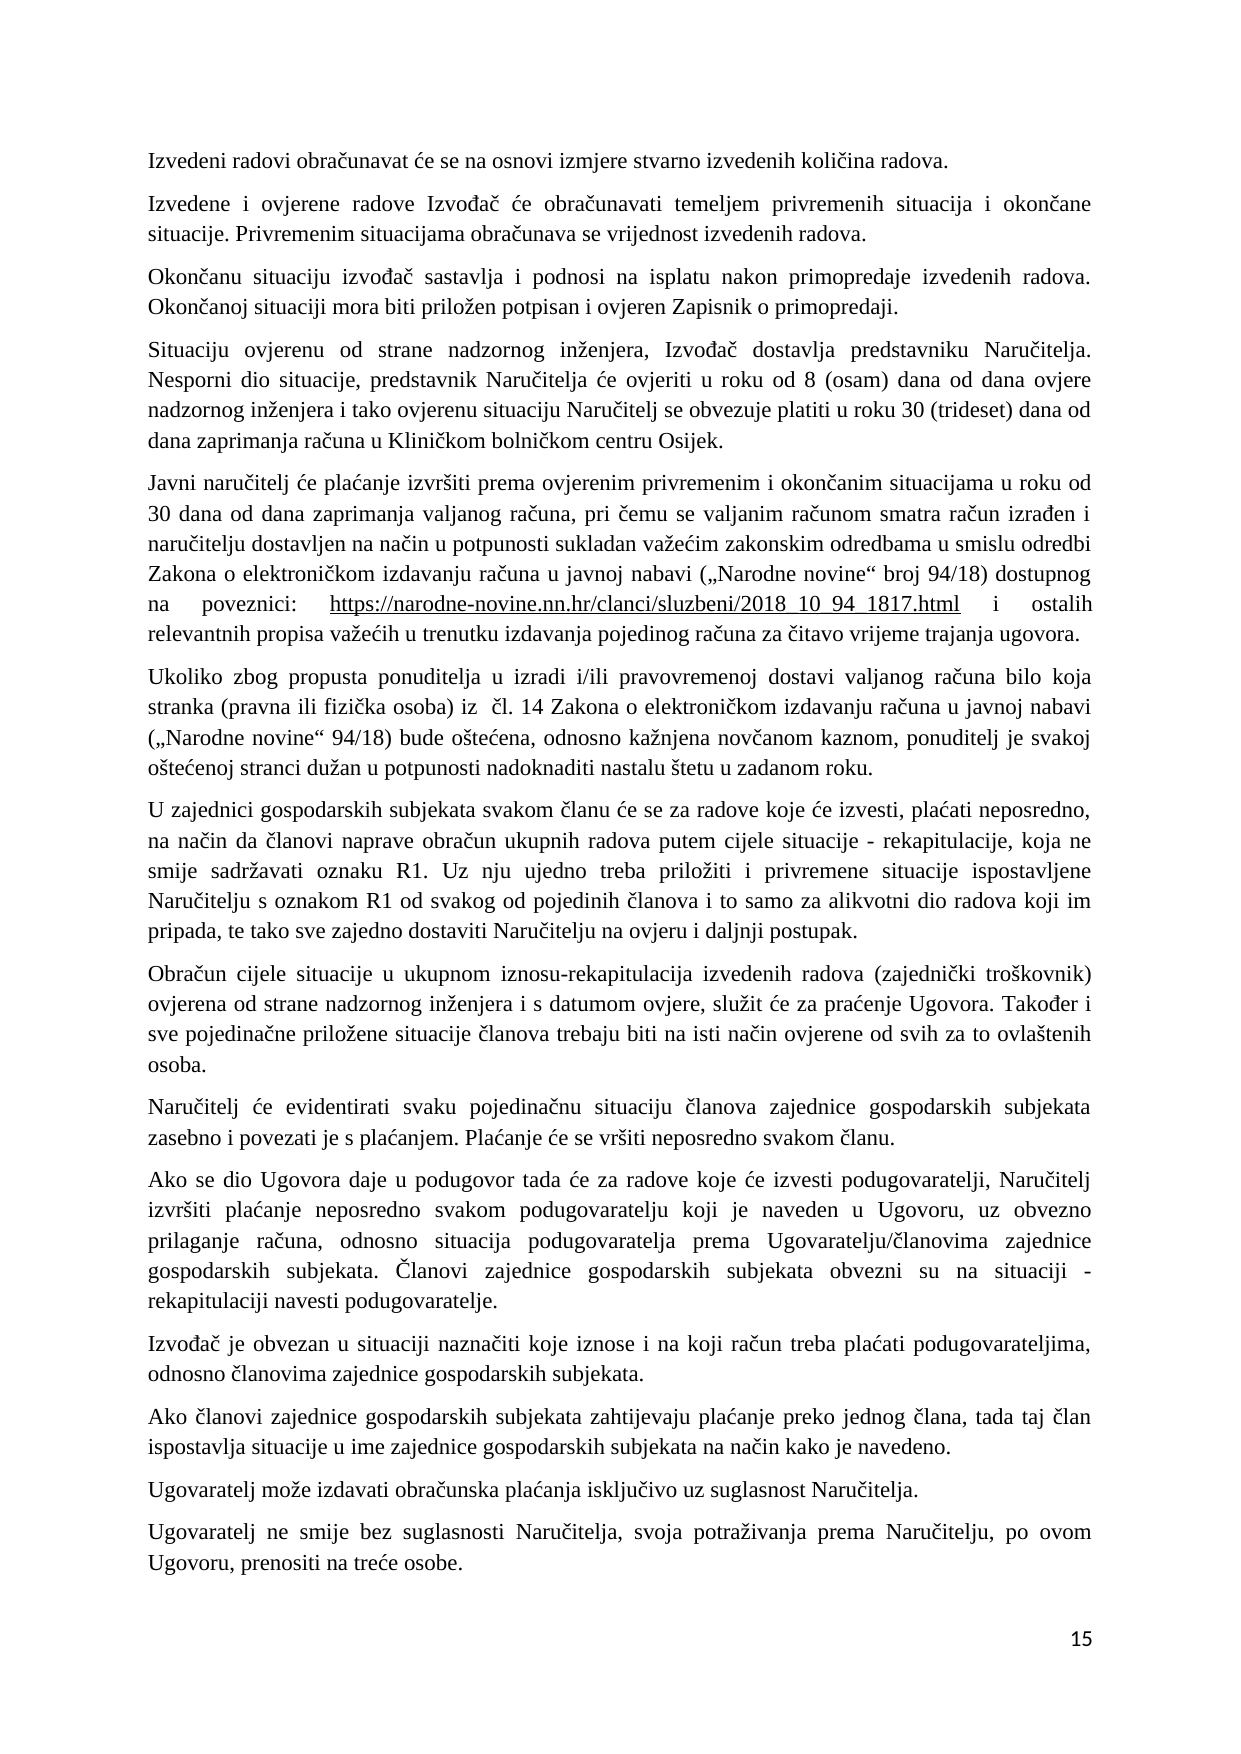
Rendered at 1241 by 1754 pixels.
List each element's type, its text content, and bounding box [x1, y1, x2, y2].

text Ugovaratelj može izdavati obračunska plaćanja isključivo uz suglasnost Naručitelja. [148, 1476, 1093, 1502]
text Ako članovi zajednice gospodarskih subjekata zahtijevaju plaćanje preko jednog člana, tada taj član ispostavlja situacije u ime zajednice gospodarskih subjekata na način kako je navedeno. [148, 1403, 1093, 1459]
text Ukoliko zbog propusta ponuditelja u izradi i/ili pravovremenoj dostavi valjanog računa bilo koja stranka (pravna ili fizička osoba) iz čl. 14 Zakona o elektroničkom izdavanju računa u javnoj nabavi („Narodne novine“ 94/18) bude oštećena, odnosno kažnjena novčanom kaznom, ponuditelj je svakoj oštećenoj stranci dužan u potpunosti nadoknaditi nastalu štetu u zadanom roku. [148, 663, 1093, 780]
text U zajednici gospodarskih subjekata svakom članu će se za radove koje će izvesti, plaćati neposredno, na način da članovi naprave obračun ukupnih radova putem cijele situacije - rekapitulacije, koja ne smije sadržavati oznaku R1. Uz nju ujedno treba priložiti i privremene situacije ispostavljene Naručitelju s oznakom R1 od svakog od pojedinih članova i to samo za alikvotni dio radova koji im pripada, te tako sve zajedno dostaviti Naručitelju na ovjeru i daljnji postupak. [148, 797, 1093, 944]
text Naručitelj će evidentirati svaku pojedinačnu situaciju članova zajednice gospodarskih subjekata zasebno i povezati je s plaćanjem. Plaćanje će se vršiti neposredno svakom članu. [148, 1093, 1093, 1150]
text Okončanu situaciju izvođač sastavlja i podnosi na isplatu nakon primopredaje izvedenih radova. Okončanoj situaciji mora biti priložen potpisan i ovjeren Zapisnik o primopredaji. [148, 263, 1093, 320]
text Izvedene i ovjerene radove Izvođač će obračunavati temeljem privremenih situacija i okončane situacije. Privremenim situacijama obračunava se vrijednost izvedenih radova. [148, 190, 1093, 247]
text Ako se dio Ugovora daje u podugovor tada će za radove koje će izvesti podugovaratelji, Naručitelj izvršiti plaćanje neposredno svakom podugovaratelju koji je naveden u Ugovoru, uz obvezno prilaganje računa, odnosno situacija podugovaratelja prema Ugovaratelju/članovima zajednice gospodarskih subjekata. Članovi zajednice gospodarskih subjekata obvezni su na situaciji -rekapitulaciji navesti podugovaratelje. [148, 1166, 1093, 1313]
text Situaciju ovjerenu od strane nadzornog inženjera, Izvođač dostavlja predstavniku Naručitelja. Nesporni dio situacije, predstavnik Naručitelja će ovjeriti u roku od 8 (osam) dana od dana ovjere nadzornog inženjera i tako ovjerenu situaciju Naručitelj se obvezuje platiti u roku 30 (trideset) dana od dana zaprimanja računa u Kliničkom bolničkom centru Osijek. [148, 336, 1093, 453]
text Izvedeni radovi obračunavat će se na osnovi izmjere stvarno izvedenih količina radova. [148, 148, 1093, 174]
text Ugovaratelj ne smije bez suglasnosti Naručitelja, svoja potraživanja prema Naručitelju, po ovom Ugovoru, prenositi na treće osobe. [148, 1518, 1093, 1575]
text Javni naručitelj će plaćanje izvršiti prema ovjerenim privremenim i okončanim situacijama u roku od 30 dana od dana zaprimanja valjanog računa, pri čemu se valjanim računom smatra račun izrađen i naručitelju dostavljen na način u potpunosti sukladan važećim zakonskim odredbama u smislu odredbi Zakona o elektroničkom izdavanju računa u javnoj nabavi („Narodne novine“ broj 94/18) dostupnog na poveznici: https://narodne-novine.nn.hr/clanci/sluzbeni/2018_10_94_1817.html i ostalih relevantnih propisa važećih u trenutku izdavanja pojedinog računa za čitavo vrijeme trajanja ugovora. [148, 469, 1093, 647]
text Obračun cijele situacije u ukupnom iznosu-rekapitulacija izvedenih radova (zajednički troškovnik) ovjerena od strane nadzornog inženjera i s datumom ovjere, služit će za praćenje Ugovora. Također i sve pojedinačne priložene situacije članova trebaju biti na isti način ovjerene od svih za to ovlaštenih osoba. [148, 960, 1093, 1077]
text Izvođač je obvezan u situaciji naznačiti koje iznose i na koji račun treba plaćati podugovarateljima, odnosno članovima zajednice gospodarskih subjekata. [148, 1330, 1093, 1386]
